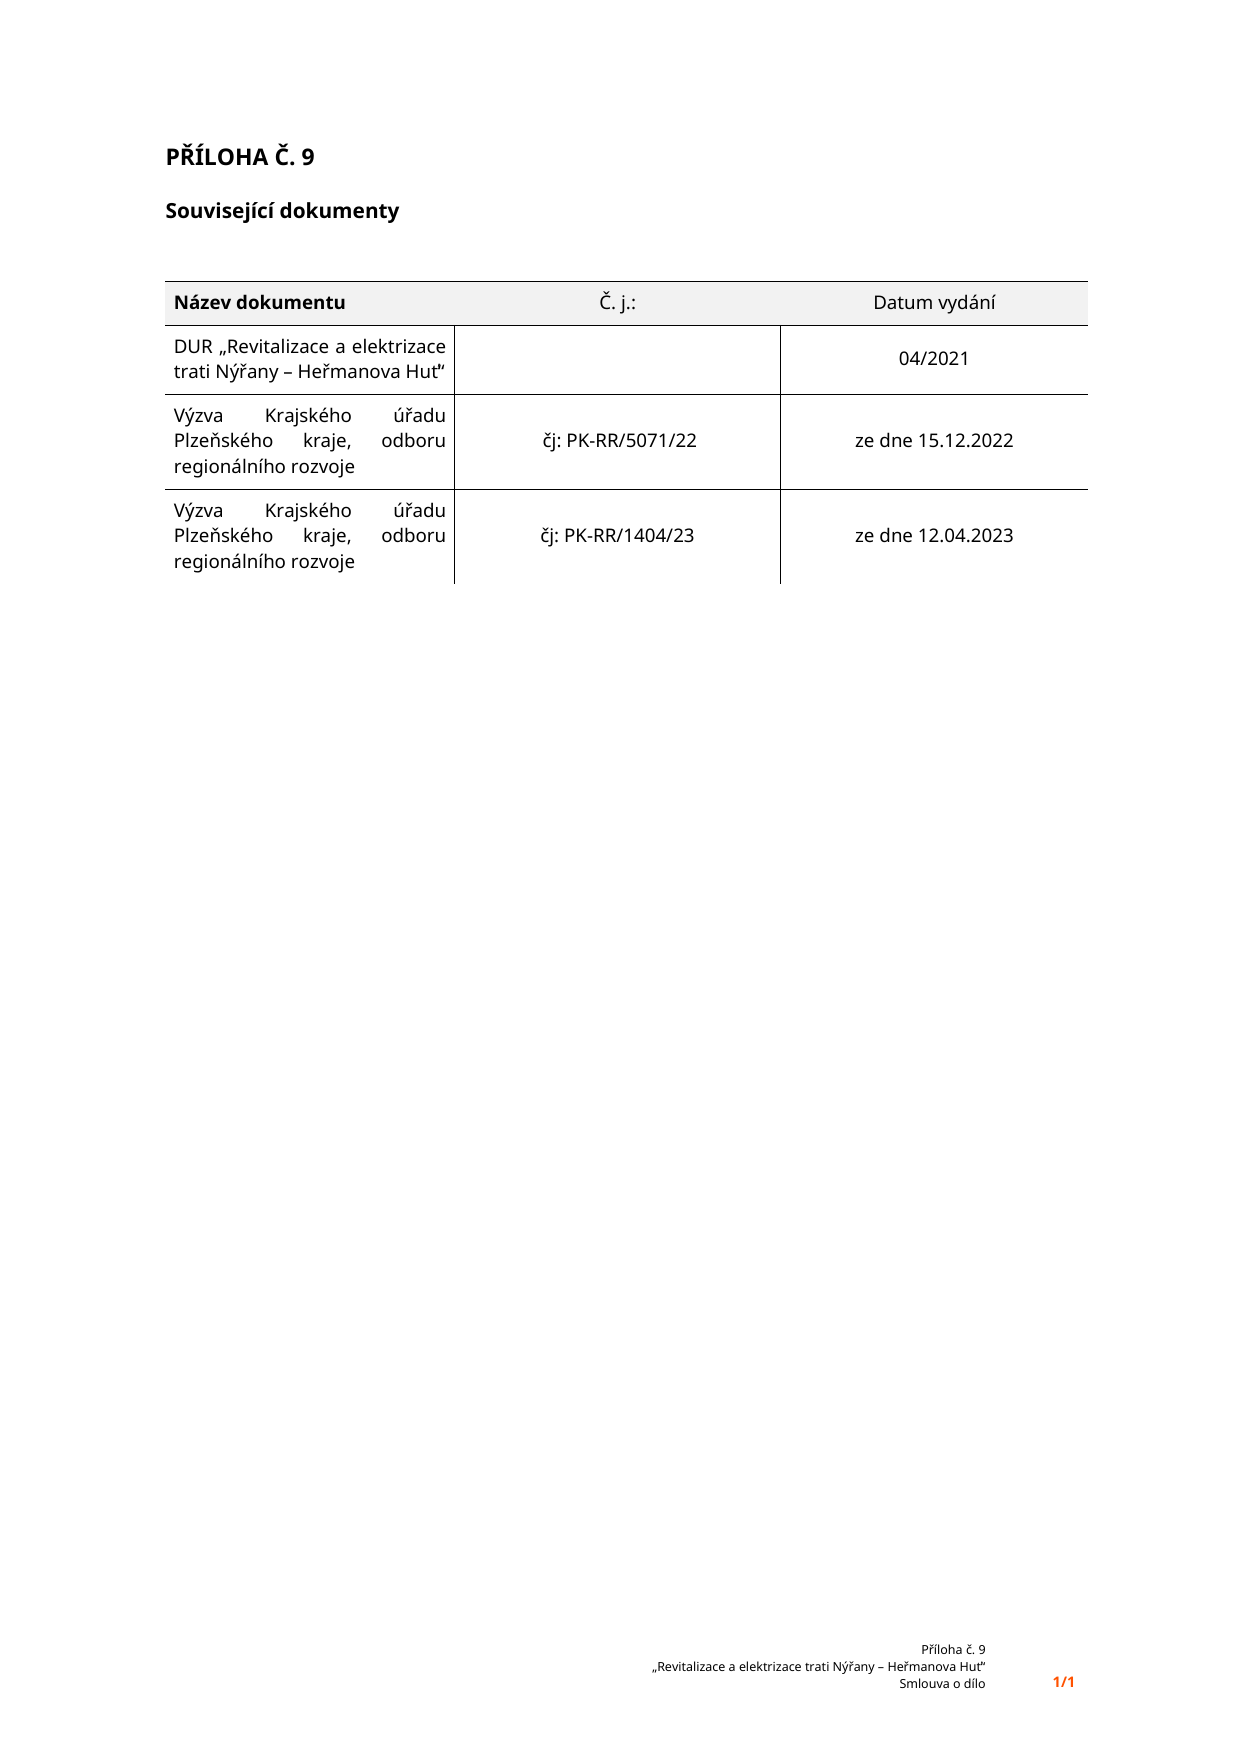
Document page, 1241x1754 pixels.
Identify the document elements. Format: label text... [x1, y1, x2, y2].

table_cell DUR „Revitalizace a elektrizace trati Nýřany – Heřmanova Huť“ [165, 326, 454, 394]
table_header Datum vydání [780, 282, 1088, 325]
table_header Č. j.: [454, 282, 780, 325]
table_cell ze dne 12.04.2023 [781, 490, 1088, 584]
text Související dokumenty [165, 197, 1075, 225]
table_cell 04/2021 [781, 326, 1088, 394]
table_cell ze dne 15.12.2022 [781, 395, 1088, 489]
table_cell Výzva Krajského úřadu Plzeňského kraje, odboru regionálního rozvoje [165, 395, 454, 489]
text Příloha č. 9 [165, 141, 1075, 173]
table_cell čj: PK-RR/1404/23 [455, 490, 780, 584]
table_cell [455, 326, 780, 394]
table_header Název dokumentu [165, 282, 454, 325]
table_cell Výzva Krajského úřadu Plzeňského kraje, odboru regionálního rozvoje [165, 490, 454, 584]
table_cell čj: PK-RR/5071/22 [455, 395, 780, 489]
